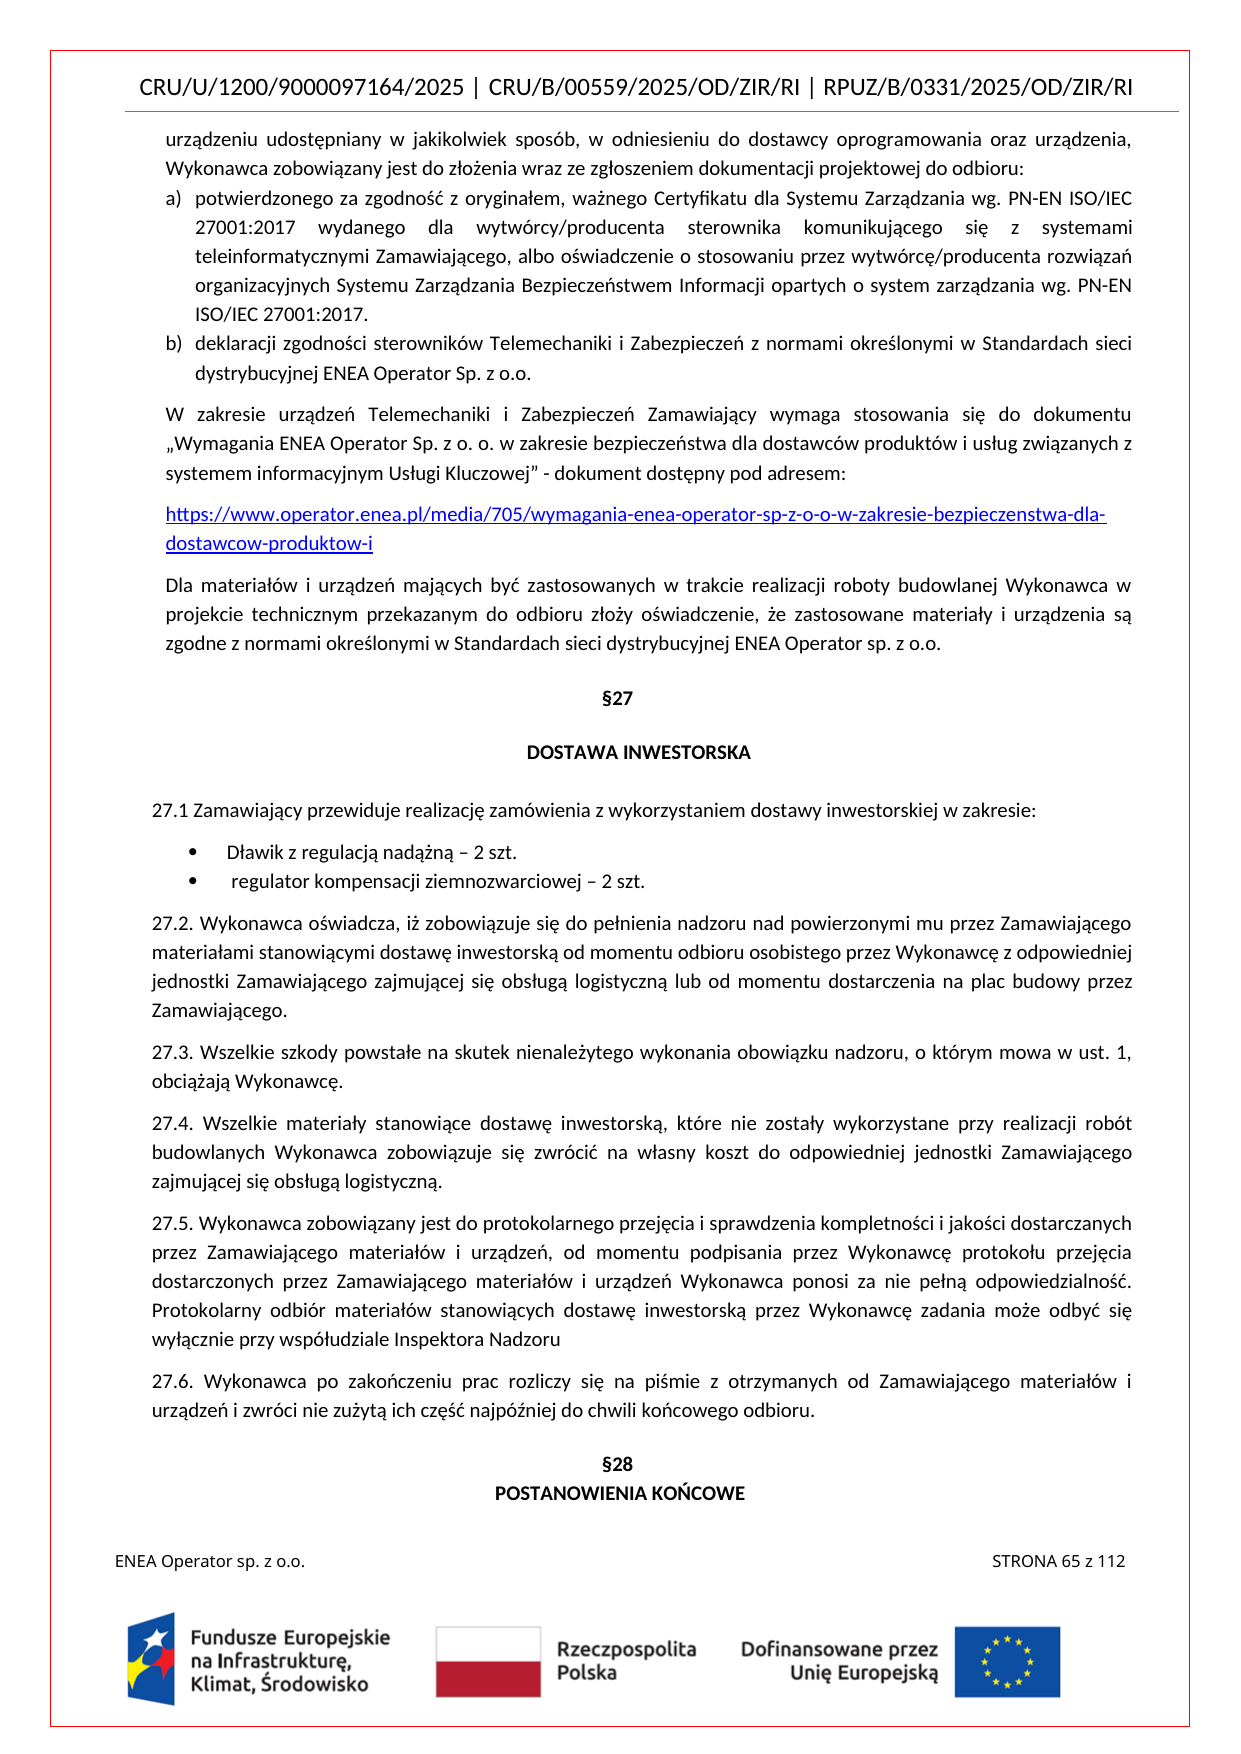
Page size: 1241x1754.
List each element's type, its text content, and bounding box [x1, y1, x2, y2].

text 27.2. Wykonawca oświadcza, iż zobowiązuje się do pełnienia nadzoru nad powierzonymi mu przez Zamawiającego materiałami stanowiącymi dostawę inwestorską od momentu odbioru osobistego przez Wykonawcę z odpowiedniej jednostki Zamawiającego zajmującej się obsługą logistyczną lub od momentu dostarczenia na plac budowy przez Zamawiającego. [152, 910, 1134, 1023]
text POSTANOWIENIA KOŃCOWE [106, 1481, 1134, 1506]
text 27.4. Wszelkie materiały stanowiące dostawę inwestorską, które nie zostały wykorzystane przy realizacji robót budowlanych Wykonawca zobowiązuje się zwrócić na własny koszt do odpowiedniej jednostki Zamawiającego zajmującej się obsługą logistyczną. [152, 1110, 1134, 1193]
list deklaracji zgodności sterowników Telemechaniki i Zabezpieczeń z normami określonymi w Standardach sieci dystrybucyjnej ENEA Operator Sp. z o.o. [165, 331, 1134, 385]
text 27.6. Wykonawca po zakończeniu prac rozliczy się na piśmie z otrzymanych od Zamawiającego materiałów i urządzeń i zwróci nie zużytą ich część najpóźniej do chwili końcowego odbioru. [152, 1368, 1134, 1423]
list regulator kompensacji ziemnozwarciowej – 2 szt. [189, 868, 1134, 893]
picture [106, 1589, 1074, 1726]
text https://www.operator.enea.pl/media/705/wymagania-enea-operator-sp-z-o-o-w-zakresie-bezpieczenstwa-dla-dostawcow-produktow-i [165, 501, 1134, 556]
text 27.1 Zamawiający przewiduje realizację zamówienia z wykorzystaniem dostawy inwestorskiej w zakresie: [152, 797, 1134, 823]
text 27.3. Wszelkie szkody powstałe na skutek nienależytego wykonania obowiązku nadzoru, o którym mowa w ust. 1, obciążają Wykonawcę. [152, 1039, 1134, 1093]
list potwierdzonego za zgodność z oryginałem, ważnego Certyfikatu dla Systemu Zarządzania wg. PN-EN ISO/IEC 27001:2017 wydanego dla wytwórcy/producenta sterownika komunikującego się z systemami teleinformatycznymi Zamawiającego, albo oświadczenie o stosowaniu przez wytwórcę/producenta rozwiązań organizacyjnych Systemu Zarządzania Bezpieczeństwem Informacji opartych o system zarządzania wg. PN-EN ISO/IEC 27001:2017. [165, 185, 1134, 327]
text Dla materiałów i urządzeń mających być zastosowanych w trakcie realizacji roboty budowlanej Wykonawca w projekcie technicznym przekazanym do odbioru złoży oświadczenie, że zastosowane materiały i urządzenia są zgodne z normami określonymi w Standardach sieci dystrybucyjnej ENEA Operator sp. z o.o. [165, 572, 1134, 656]
list DOSTAWA INWESTORSKA [143, 739, 1134, 764]
text 27.5. Wykonawca zobowiązany jest do protokolarnego przejęcia i sprawdzenia kompletności i jakości dostarczanych przez Zamawiającego materiałów i urządzeń, od momentu podpisania przez Wykonawcę protokołu przejęcia dostarczonych przez Zamawiającego materiałów i urządzeń Wykonawca ponosi za nie pełną odpowiedzialność. Protokolarny odbiór materiałów stanowiących dostawę inwestorską przez Wykonawcę zadania może odbyć się wyłącznie przy współudziale Inspektora Nadzoru [152, 1210, 1134, 1352]
list Dławik z regulacją nadążną – 2 szt. [189, 839, 1134, 864]
text W zakresie urządzeń Telemechaniki i Zabezpieczeń Zamawiający wymaga stosowania się do dokumentu „Wymagania ENEA Operator Sp. z o. o. w zakresie bezpieczeństwa dla dostawców produktów i usług związanych z systemem informacyjnym Usługi Kluczowej” - dokument dostępny pod adresem: [165, 401, 1134, 485]
